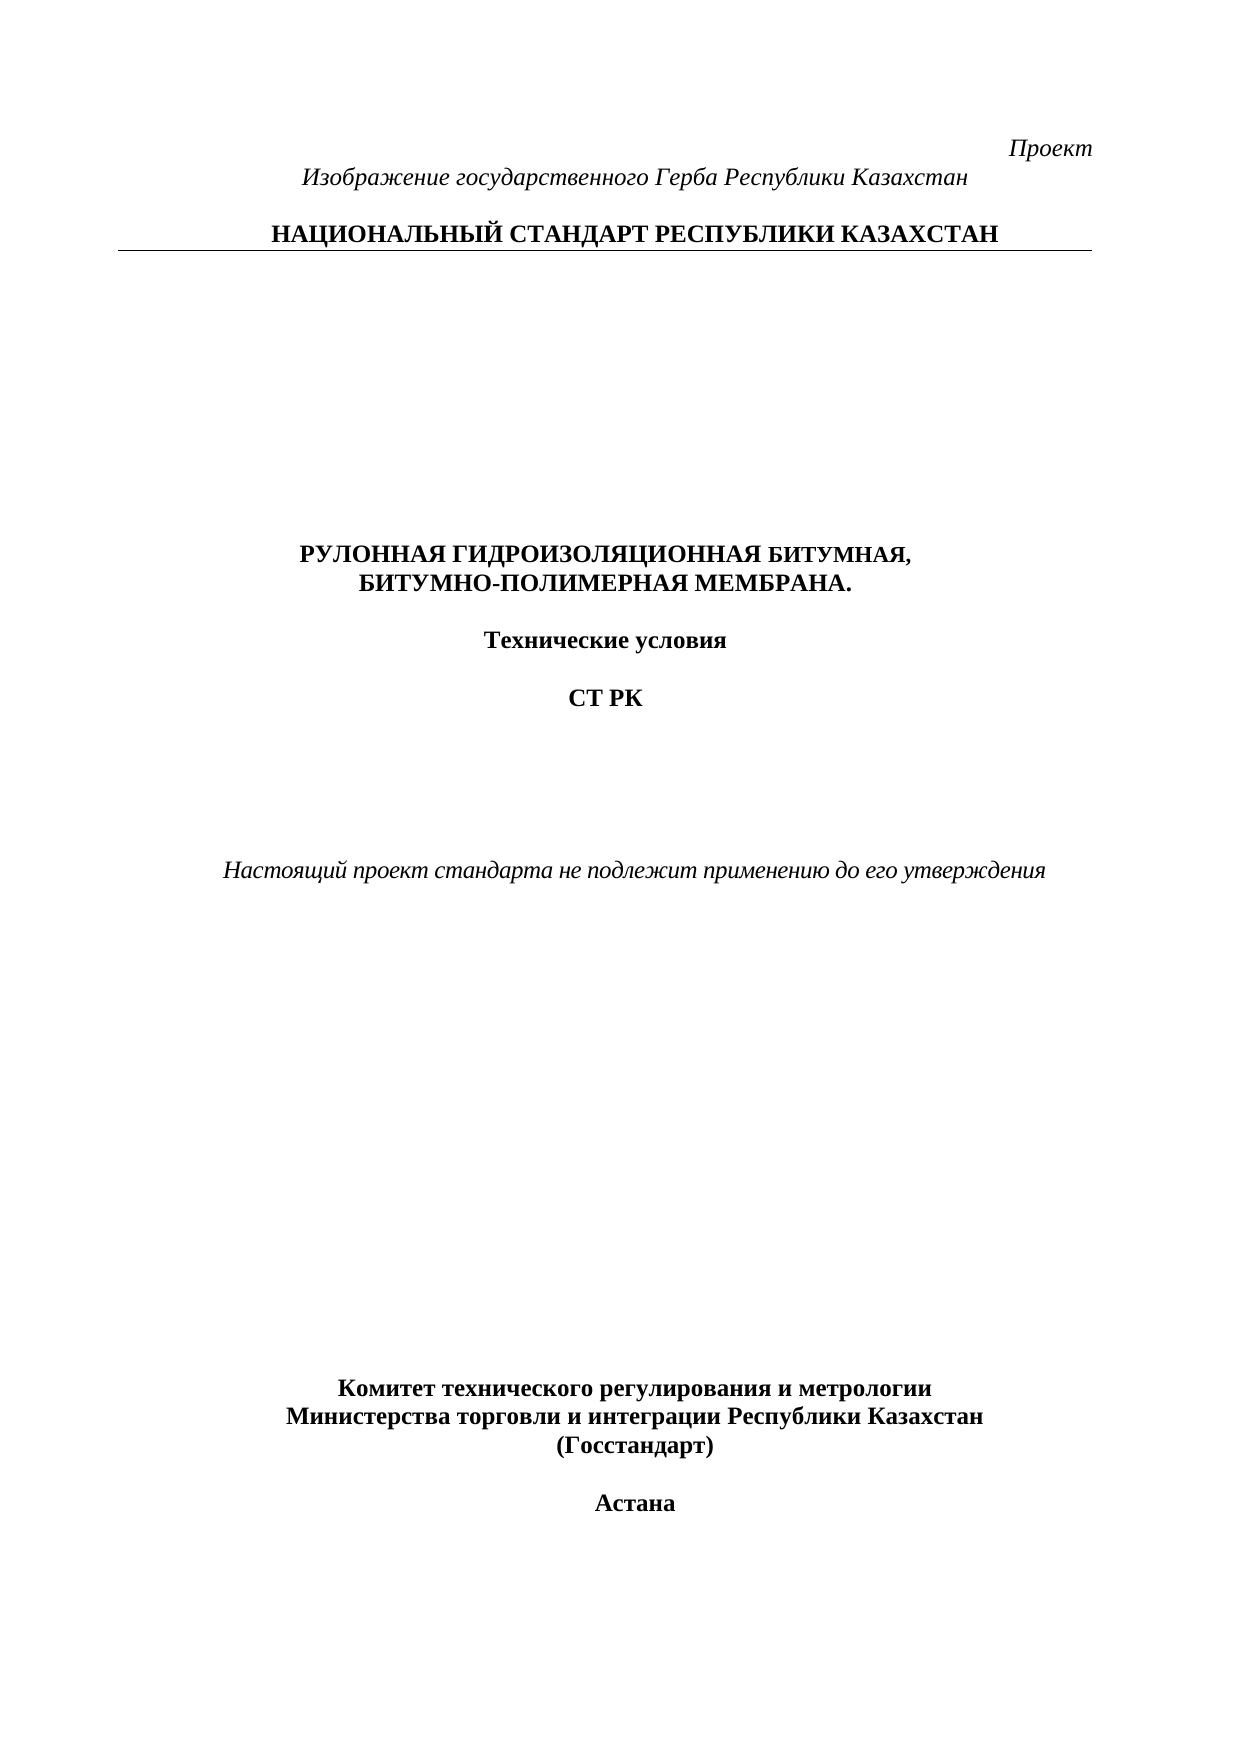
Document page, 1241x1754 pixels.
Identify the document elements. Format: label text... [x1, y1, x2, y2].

text БИТУМНО-ПОЛИМЕРНАЯ МЕМБРАНА. [118, 568, 1092, 596]
text НАЦИОНАЛЬНЫЙ СТАНДАРТ РЕСПУБЛИКИ КАЗАХСТАН [118, 219, 1092, 250]
text Настоящий проект стандарта не подлежит применению до его утверждения [118, 855, 1092, 884]
text (Госстандарт) [118, 1430, 1092, 1459]
text РУЛОННАЯ ГИДРОИЗОЛЯЦИОННАЯ БИТУМНАЯ, [118, 539, 1092, 568]
text Проект [118, 133, 1092, 162]
text Астана [118, 1488, 1092, 1516]
text Министерства торговли и интеграции Республики Казахстан [118, 1401, 1092, 1430]
text Изображение государственного Герба Республики Казахстан [118, 162, 1092, 191]
text Комитет технического регулирования и метрологии [118, 1373, 1092, 1401]
text СТ РК [118, 683, 1092, 711]
text Технические условия [118, 625, 1092, 654]
